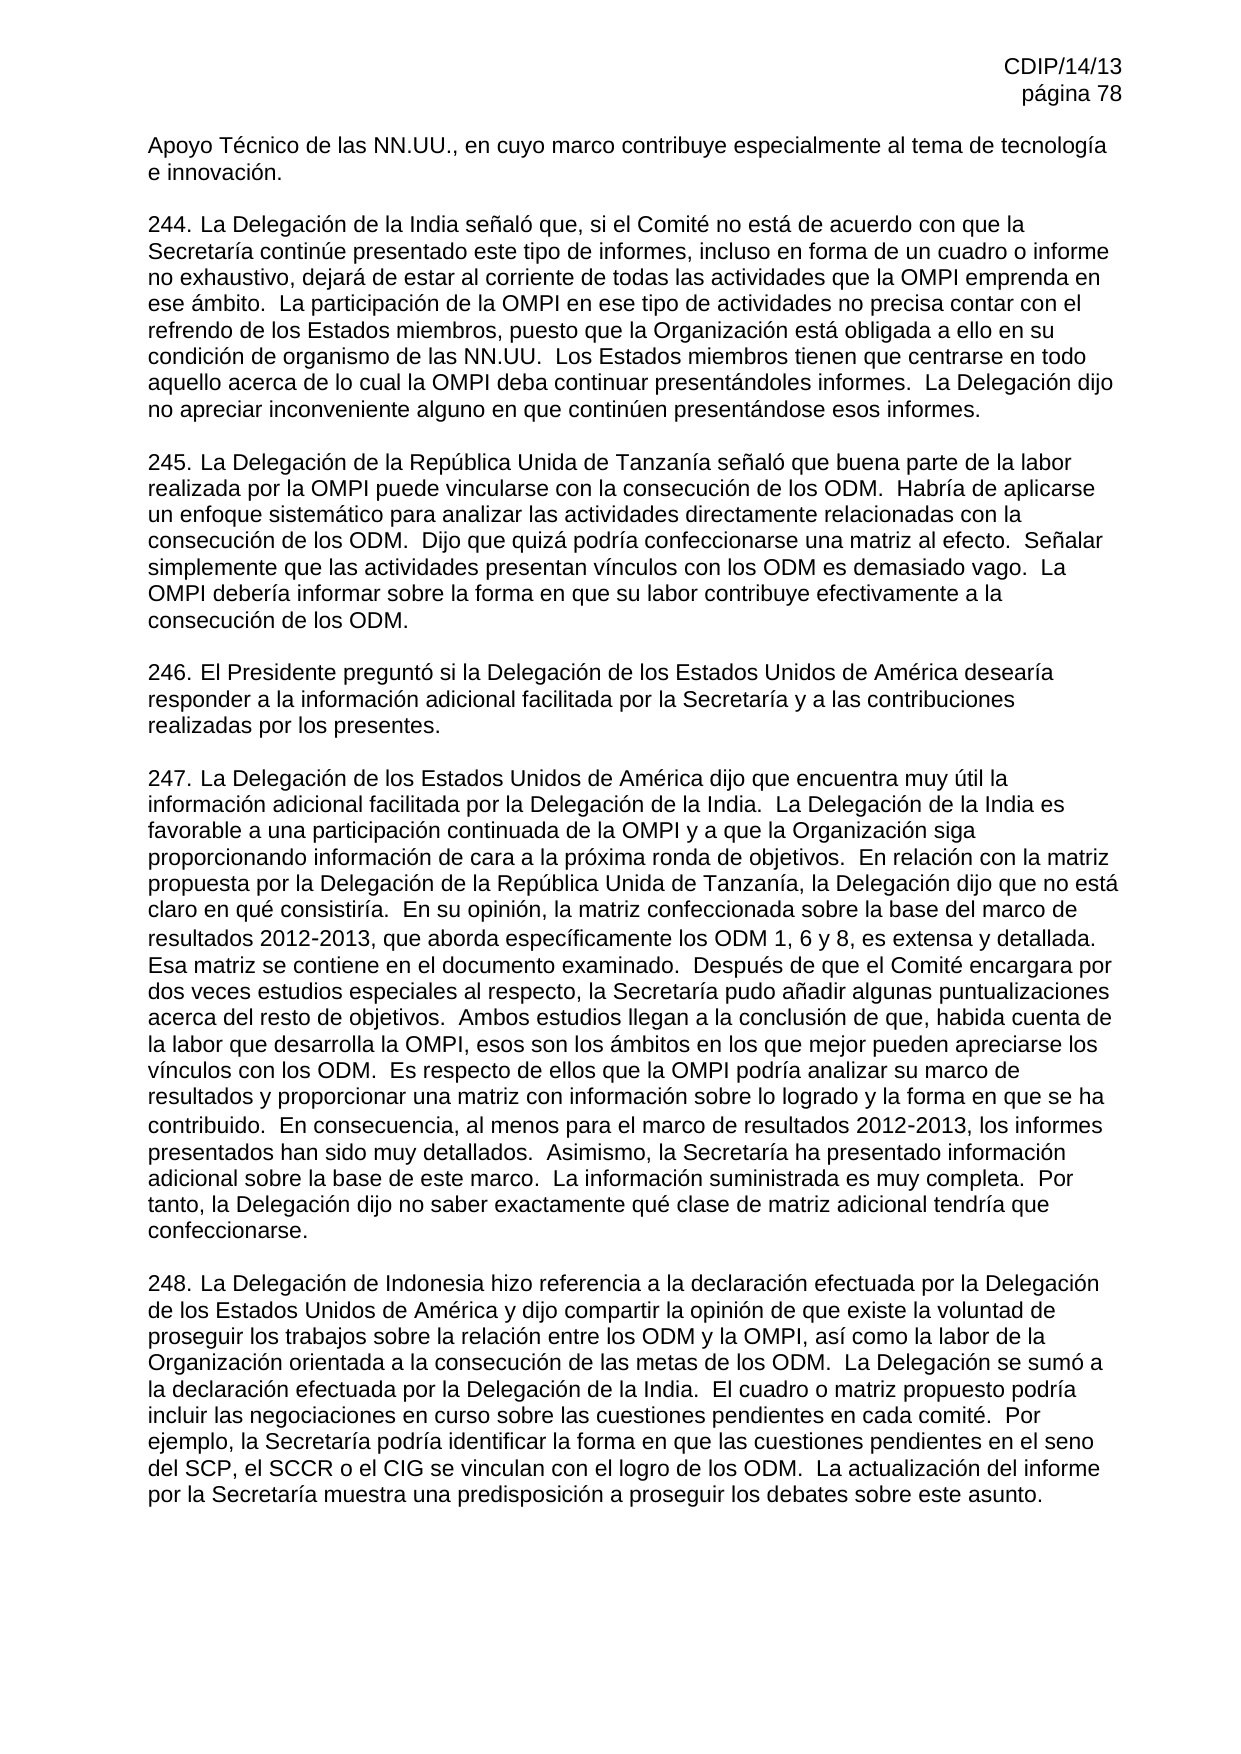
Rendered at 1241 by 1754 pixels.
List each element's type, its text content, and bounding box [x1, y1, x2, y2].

list La Delegación de la República Unida de Tanzanía señaló que buena parte de la labor realizada por la OMPI puede vincularse con la consecución de los ODM. Habría de aplicarse un enfoque sistemático para analizar las actividades directamente relacionadas con la consecución de los ODM. Dijo que quizá podría confeccionarse una matriz al efecto. Señalar simplemente que las actividades presentan vínculos con los ODM es demasiado vago. La OMPI debería informar sobre la forma en que su labor contribuye efectivamente a la consecución de los ODM. [148, 448, 1122, 633]
list El Presidente preguntó si la Delegación de los Estados Unidos de América desearía responder a la información adicional facilitada por la Secretaría y a las contribuciones realizadas por los presentes. [148, 659, 1122, 738]
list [148, 132, 1122, 185]
list La Delegación de la India señaló que, si el Comité no está de acuerdo con que la Secretaría continúe presentado este tipo de informes, incluso en forma de un cuadro o informe no exhaustivo, dejará de estar al corriente de todas las actividades que la OMPI emprenda en ese ámbito. La participación de la OMPI en ese tipo de actividades no precisa contar con el refrendo de los Estados miembros, puesto que la Organización está obligada a ello en su condición de organismo de las NN.UU. Los Estados miembros tienen que centrarse en todo aquello acerca de lo cual la OMPI deba continuar presentándoles informes. La Delegación dijo no apreciar inconveniente alguno en que continúen presentándose esos informes. [148, 211, 1122, 422]
list La Delegación de Indonesia hizo referencia a la declaración efectuada por la Delegación de los Estados Unidos de América y dijo compartir la opinión de que existe la voluntad de proseguir los trabajos sobre la relación entre los ODM y la OMPI, así como la labor de la Organización orientada a la consecución de las metas de los ODM. La Delegación se sumó a la declaración efectuada por la Delegación de la India. El cuadro o matriz propuesto podría incluir las negociaciones en curso sobre las cuestiones pendientes en cada comité. Por ejemplo, la Secretaría podría identificar la forma en que las cuestiones pendientes en el seno del SCP, el SCCR o el CIG se vinculan con el logro de los ODM. La actualización del informe por la Secretaría muestra una predisposición a proseguir los debates sobre este asunto. [148, 1270, 1122, 1507]
list La Delegación de los Estados Unidos de América dijo que encuentra muy útil la información adicional facilitada por la Delegación de la India. La Delegación de la India es favorable a una participación continuada de la OMPI y a que la Organización siga proporcionando información de cara a la próxima ronda de objetivos. En relación con la matriz propuesta por la Delegación de la República Unida de Tanzanía, la Delegación dijo que no está claro en qué consistiría. En su opinión, la matriz confeccionada sobre la base del marco de resultados 2012-2013, que aborda específicamente los ODM 1, 6 y 8, es extensa y detallada. Esa matriz se contiene en el documento examinado. Después de que el Comité encargara por dos veces estudios especiales al respecto, la Secretaría pudo añadir algunas puntualizaciones acerca del resto de objetivos. Ambos estudios llegan a la conclusión de que, habida cuenta de la labor que desarrolla la OMPI, esos son los ámbitos en los que mejor pueden apreciarse los vínculos con los ODM. Es respecto de ellos que la OMPI podría analizar su marco de resultados y proporcionar una matriz con información sobre lo logrado y la forma en que se ha contribuido. En consecuencia, al menos para el marco de resultados 2012-2013, los informes presentados han sido muy detallados. Asimismo, la Secretaría ha presentado información adicional sobre la base de este marco. La información suministrada es muy completa. Por tanto, la Delegación dijo no saber exactamente qué clase de matriz adicional tendría que confeccionarse. [148, 765, 1122, 1244]
